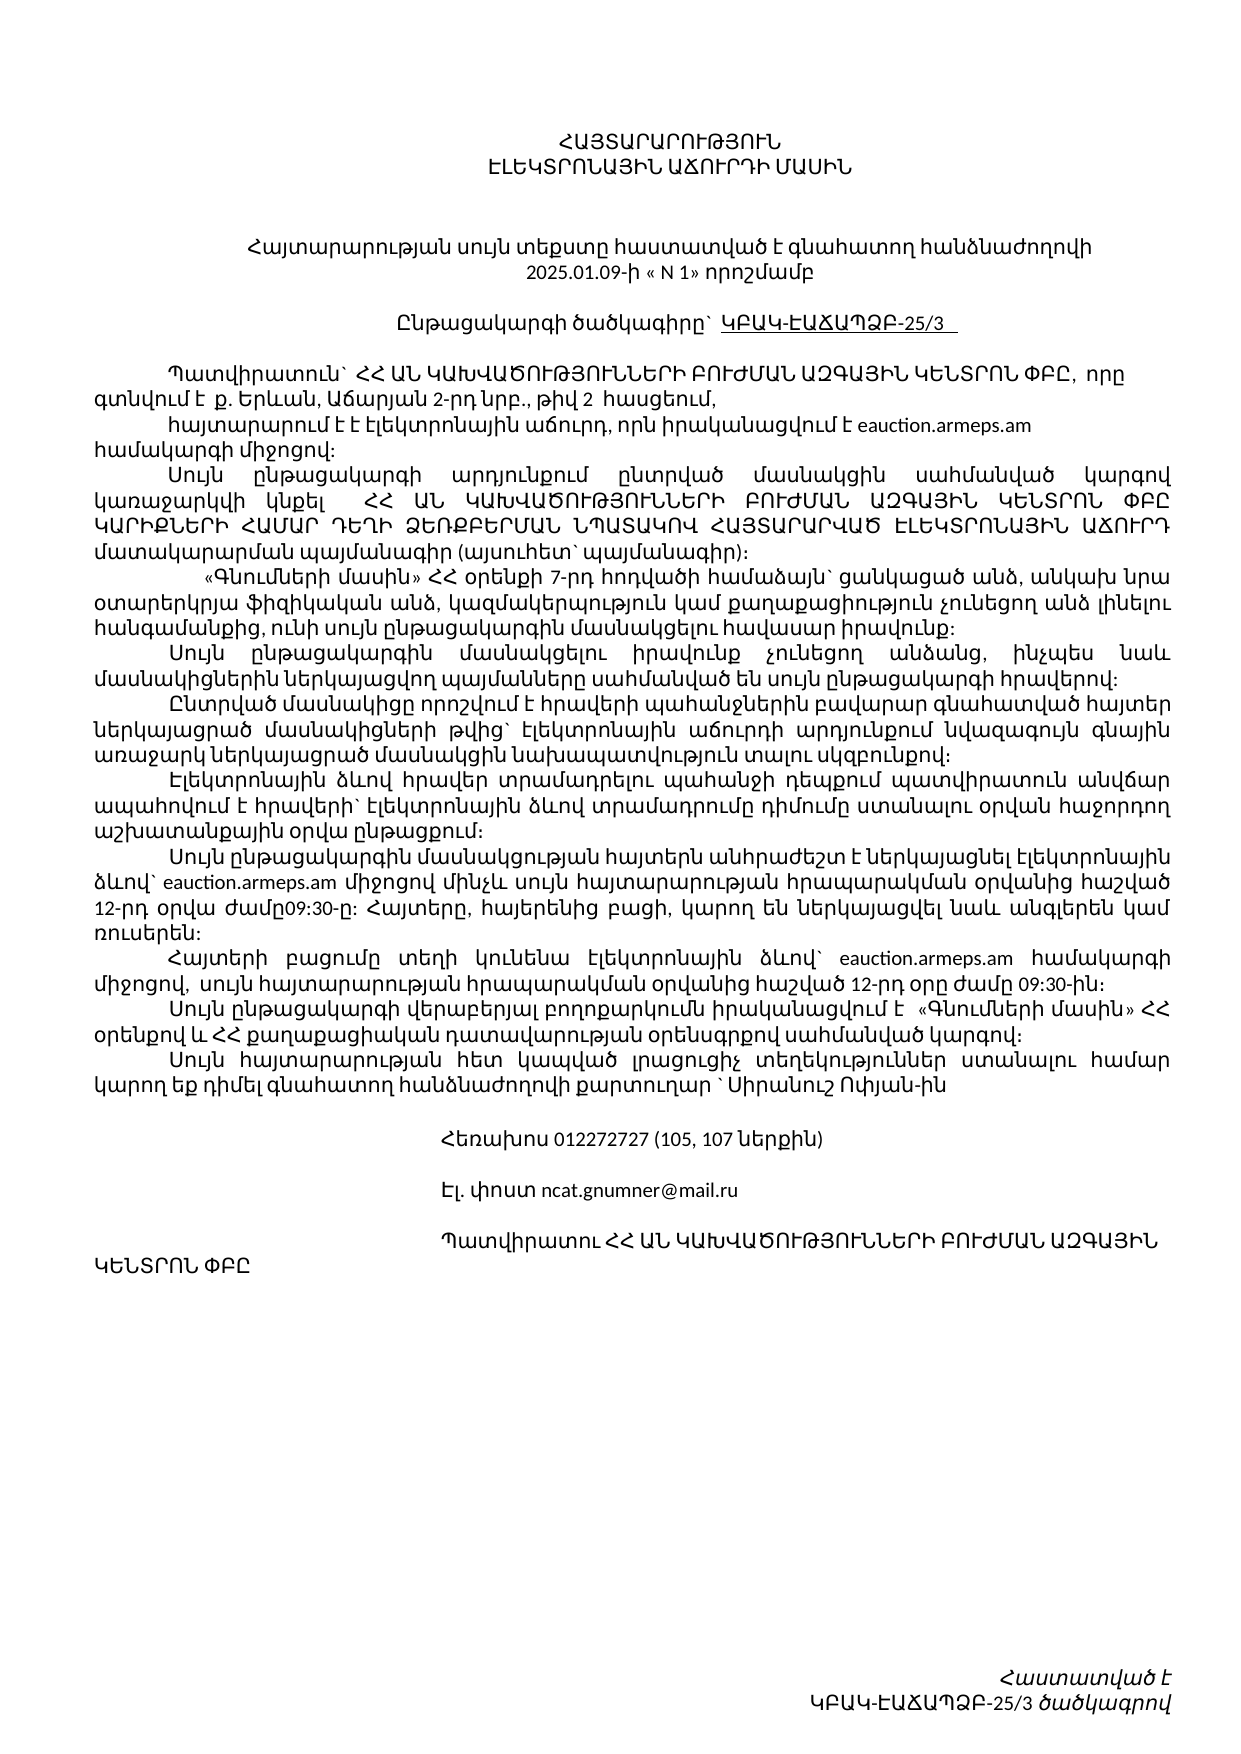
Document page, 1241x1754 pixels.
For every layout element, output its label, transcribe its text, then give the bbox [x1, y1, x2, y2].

text Սույն ընթացակարգին մասնակցության հայտերն անհրաժեշտ է ներկայացնել էլեկտրոնային ձևով` eauction.armeps.am միջոցով մինչև սույն հայտարարության հրապարակման օրվանից հաշված 12-րդ օրվա ժամը09:30-ը: Հայտերը, հայերենից բացի, կարող են ներկայացվել նաև անգլերեն կամ ռուսերեն: [94, 844, 1171, 946]
text Հեռախոս 012272727 (105, 107 ներքին) [94, 1126, 1171, 1152]
text Հաստատված է [94, 1665, 1171, 1690]
text 2025.01.09 -ի « N 1» որոշմամբ [94, 259, 1171, 285]
text Սույն ընթացակարգի վերաբերյալ բողոքարկումն իրականացվում է «Գնումների մասին» ՀՀ օրենքով և ՀՀ քաղաքացիական դատավարության օրենսգրքով սահմանված կարգով։ [94, 996, 1171, 1047]
text «Գնումների մասին» ՀՀ օրենքի 7-րդ հոդվածի համաձայն` ցանկացած անձ, անկախ նրա օտարերկրյա ֆիզիկական անձ, կազմակերպություն կամ քաղաքացիություն չունեցող անձ լինելու հանգամանքից, ունի սույն ընթացակարգին մասնակցելու հավասար իրավունք: [94, 564, 1171, 641]
text ՀԱՅՏԱՐԱՐՈՒԹՅՈՒՆ [94, 129, 1171, 154]
text Սույն ընթացակարգին մասնակցելու իրավունք չունեցող անձանց, ինչպես նաև մասնակիցներին ներկայացվող պայմանները սահմանված են սույն ընթացակարգի հրավերով: [94, 641, 1171, 691]
text Պատվիրատու ՀՀ ԱՆ ԿԱԽՎԱԾՈՒԹՅՈՒՆՆԵՐԻ ԲՈՒԺՄԱՆ ԱԶԳԱՅԻՆ ԿԵՆՏՐՈՆ ՓԲԸ [94, 1228, 1171, 1279]
text Սույն ընթացակարգի արդյունքում ընտրված մասնակցին սահմանված կարգով կառաջարկվի կնքել ՀՀ ԱՆ ԿԱԽՎԱԾՈՒԹՅՈՒՆՆԵՐԻ ԲՈՒԺՄԱՆ ԱԶԳԱՅԻՆ ԿԵՆՏՐՈՆ ՓԲԸ ԿԱՐԻՔՆԵՐԻ ՀԱՄԱՐ ԴԵՂԻ ՁԵՌՔԲԵՐՄԱՆ ՆՊԱՏԱԿՈՎ ՀԱՅՏԱՐԱՐՎԱԾ ԷԼԵԿՏՐՈՆԱՅԻՆ ԱՃՈՒՐԴ մատակարարման պայմանագիր (այսուհետ` պայմանագիր)։ [94, 463, 1171, 564]
text Պատվիրատուն` ՀՀ ԱՆ ԿԱԽՎԱԾՈՒԹՅՈՒՆՆԵՐԻ ԲՈՒԺՄԱՆ ԱԶԳԱՅԻՆ ԿԵՆՏՐՈՆ ՓԲԸ, որը գտնվում է ք. Երևան, Աճարյան 2-րդ նրբ., թիվ 2 հասցեում, [94, 361, 1171, 412]
text ԷԼԵԿՏՐՈՆԱՅԻՆ ԱՃՈՒՐԴԻ ՄԱՍԻՆ [94, 154, 1171, 180]
text Էլեկտրոնային ձևով հրավեր տրամադրելու պահանջի դեպքում պատվիրատուն անվճար ապահովում է հրավերի` էլեկտրոնային ձևով տրամադրումը դիմումը ստանալու օրվան հաջորդող աշխատանքային օրվա ընթացքում։ [94, 768, 1171, 844]
text Հայտերի բացումը տեղի կունենա էլեկտրոնային ձևով` eauction.armeps.am համակարգի միջոցով, սույն հայտարարության հրապարակման օրվանից հաշված 12-րդ օրը ժամը 09:30-ին։ [94, 946, 1171, 996]
text Հայտարարության սույն տեքստը հաստատված է գնահատող հանձնաժողովի [94, 234, 1171, 259]
text Սույն հայտարարության հետ կապված լրացուցիչ տեղեկություններ ստանալու համար կարող եք դիմել գնահատող հանձնաժողովի քարտուղար ` Սիրանուշ Ոփյան-ին [94, 1047, 1171, 1098]
text հայտարարում է է էլեկտրոնային աճուրդ, որն իրականացվում է eauction.armeps.am համակարգի միջոցով: [94, 412, 1171, 463]
text Ընտրված մասնակիցը որոշվում է հրավերի պահանջներին բավարար գնահատված հայտեր ներկայացրած մասնակիցների թվից` էլեկտրոնային աճուրդի արդյունքում նվազագույն գնային առաջարկ ներկայացրած մասնակցին նախապատվություն տալու սկզբունքով։ [94, 691, 1171, 768]
text Ընթացակարգի ծածկագիրը` ԿԲԱԿ-ԷԱՃԱՊՁԲ-25/3 [94, 310, 1171, 336]
text ԿԲԱԿ-ԷԱՃԱՊՁԲ-25/3 ծածկագրով [94, 1690, 1171, 1716]
text Էլ. փոստ ncat.gnumner@mail.ru [94, 1177, 1171, 1203]
